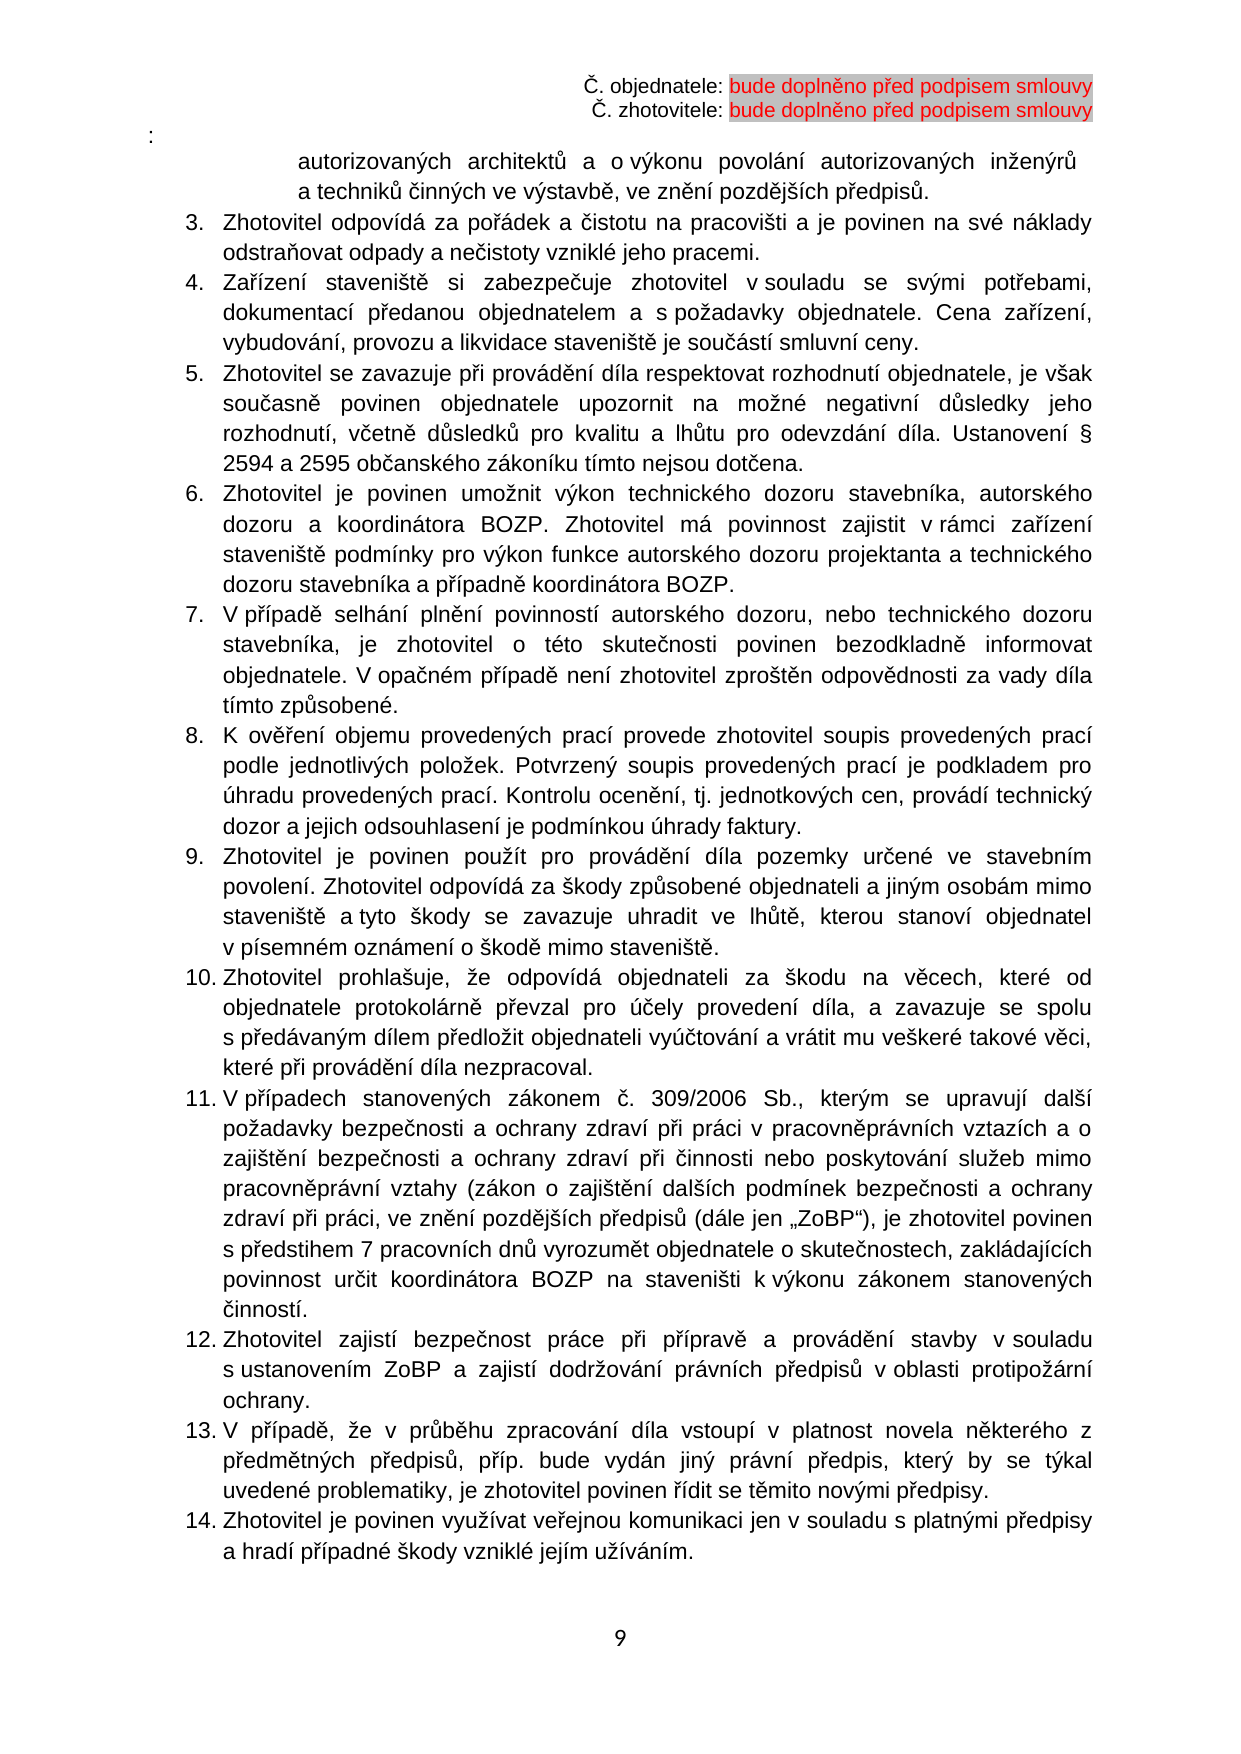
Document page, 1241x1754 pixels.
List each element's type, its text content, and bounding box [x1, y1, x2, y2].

list V případě selhání plnění povinností autorského dozoru, nebo technického dozoru stavebníka, je zhotovitel o této skutečnosti povinen bezodkladně informovat objednatele. V opačném případě není zhotovitel zproštěn odpovědnosti za vady díla tímto způsobené. [185, 601, 1093, 718]
list K ověření objemu provedených prací provede zhotovitel soupis provedených prací podle jednotlivých položek. Potvrzený soupis provedených prací je podkladem pro úhradu provedených prací. Kontrolu ocenění, tj. jednotkových cen, provádí technický dozor a jejich odsouhlasení je podmínkou úhrady faktury. [185, 722, 1093, 839]
list Zhotovitel prohlašuje, že odpovídá objednateli za škodu na věcech, které od objednatele protokolárně převzal pro účely provedení díla, a zavazuje se spolu s předávaným dílem předložit objednateli vyúčtování a vrátit mu veškeré takové věci, které při provádění díla nezpracoval. [185, 964, 1093, 1081]
list V případech stanovených zákonem č. 309/2006 Sb., kterým se upravují další požadavky bezpečnosti a ochrany zdraví při práci v pracovněprávních vztazích a o zajištění bezpečnosti a ochrany zdraví při činnosti nebo poskytování služeb mimo pracovněprávní vztahy (zákon o zajištění dalších podmínek bezpečnosti a ochrany zdraví při práci, ve znění pozdějších předpisů (dále jen „ZoBP“), je zhotovitel povinen s předstihem 7 pracovních dnů vyrozumět objednatele o skutečnostech, zakládajících povinnost určit koordinátora BOZP na staveništi k výkonu zákonem stanovených činností. [185, 1084, 1093, 1322]
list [260, 148, 1093, 204]
list Zařízení staveniště si zabezpečuje zhotovitel v souladu se svými potřebami, dokumentací předanou objednatelem a s požadavky objednatele. Cena zařízení, vybudování, provozu a likvidace staveniště je součástí smluvní ceny. [185, 269, 1093, 356]
list Zhotovitel se zavazuje při provádění díla respektovat rozhodnutí objednatele, je však současně povinen objednatele upozornit na možné negativní důsledky jeho rozhodnutí, včetně důsledků pro kvalitu a lhůtu pro odevzdání díla. Ustanovení § 2594 a 2595 občanského zákoníku tímto nejsou dotčena. [185, 359, 1093, 476]
list Zhotovitel odpovídá za pořádek a čistotu na pracovišti a je povinen na své náklady odstraňovat odpady a nečistoty vzniklé jeho pracemi. [185, 208, 1093, 265]
list Zhotovitel je povinen umožnit výkon technického dozoru stavebníka, autorského dozoru a koordinátora BOZP. Zhotovitel má povinnost zajistit v rámci zařízení staveniště podmínky pro výkon funkce autorského dozoru projektanta a technického dozoru stavebníka a případně koordinátora BOZP. [185, 480, 1093, 597]
list Zhotovitel zajistí bezpečnost práce při přípravě a provádění stavby v souladu s ustanovením ZoBP a zajistí dodržování právních předpisů v oblasti protipožární ochrany. [185, 1326, 1093, 1413]
list Zhotovitel je povinen využívat veřejnou komunikaci jen v souladu s platnými předpisy a hradí případné škody vzniklé jejím užíváním. [185, 1507, 1093, 1564]
list V případě, že v průběhu zpracování díla vstoupí v platnost novela některého z předmětných předpisů, příp. bude vydán jiný právní předpis, který by se týkal uvedené problematiky, je zhotovitel povinen řídit se těmito novými předpisy. [185, 1417, 1093, 1503]
list Zhotovitel je povinen použít pro provádění díla pozemky určené ve stavebním povolení. Zhotovitel odpovídá za škody způsobené objednateli a jiným osobám mimo staveniště a tyto škody se zavazuje uhradit ve lhůtě, kterou stanoví objednatel v písemném oznámení o škodě mimo staveniště. [185, 843, 1093, 960]
